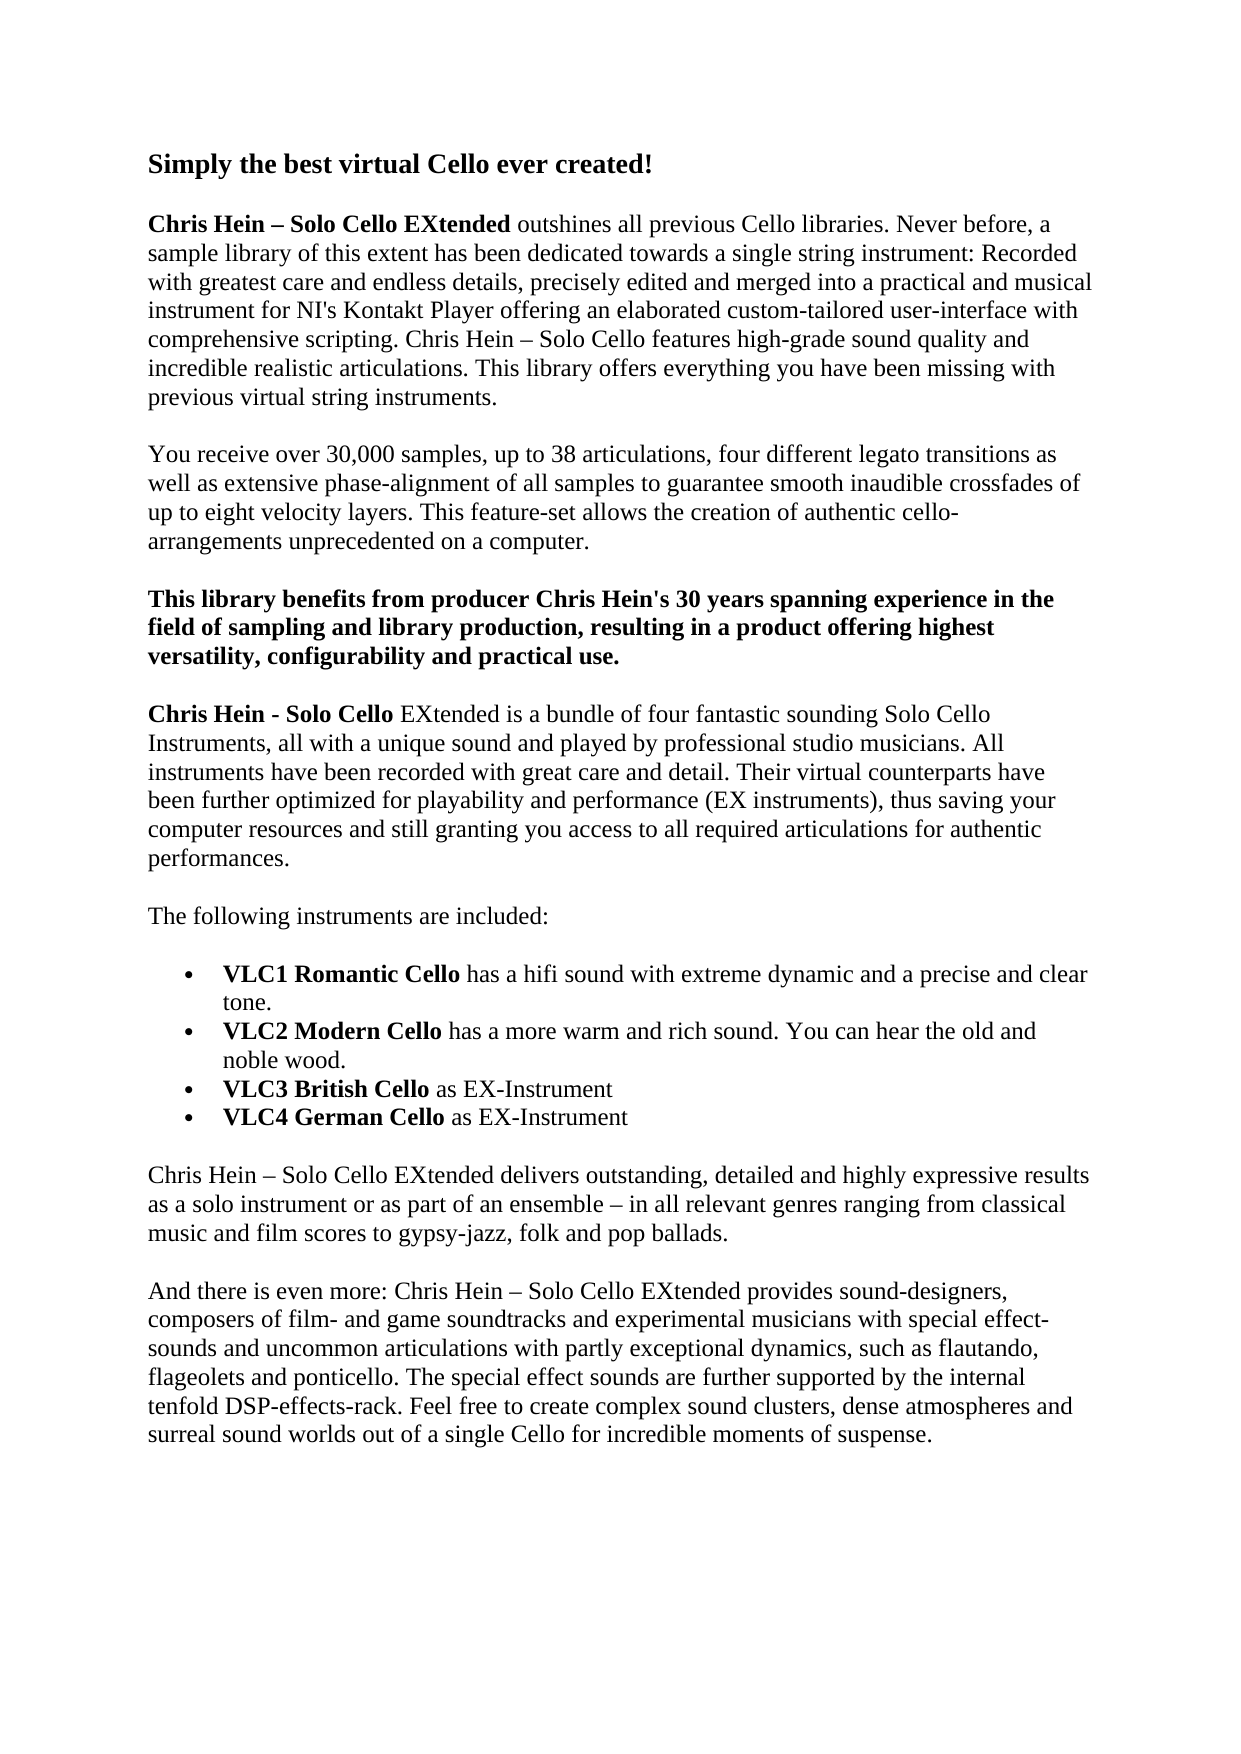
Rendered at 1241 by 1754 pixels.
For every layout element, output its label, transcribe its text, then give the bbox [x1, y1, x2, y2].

text And there is even more: Chris Hein – Solo Cello EXtended provides sound-designers, composers of film- and game soundtracks and experimental musicians with special effect-sounds and uncommon articulations with partly exceptional dynamics, such as flautando, flageolets and ponticello. The special effect sounds are further supported by the internal tenfold DSP-effects-rack. Feel free to create complex sound clusters, dense atmospheres and surreal sound worlds out of a single Cello for incredible moments of suspense. [148, 1276, 1093, 1448]
text Chris Hein – Solo Cello EXtended outshines all previous Cello libraries. Never before, a sample library of this extent has been dedicated towards a single string instrument: Recorded with greatest care and endless details, precisely edited and merged into a practical and musical instrument for NI's Kontakt Player offering an elaborated custom-tailored user-interface with comprehensive scripting. Chris Hein – Solo Cello features high-grade sound quality and incredible realistic articulations. This library offers everything you have been missing with previous virtual string instruments. [148, 209, 1093, 410]
list VLC4 German Cello as EX-Instrument [185, 1102, 1093, 1131]
text The following instruments are included: [148, 901, 1093, 929]
list VLC3 British Cello as EX-Instrument [185, 1074, 1093, 1102]
text Chris Hein – Solo Cello EXtended delivers outstanding, detailed and highly expressive results as a solo instrument or as part of an ensemble – in all relevant genres ranging from classical music and film scores to gypsy-jazz, folk and pop ballads. [148, 1160, 1093, 1247]
text Simply the best virtual Cello ever created! [148, 148, 1093, 180]
text This library benefits from producer Chris Hein's 30 years spanning experience in the field of sampling and library production, resulting in a product offering highest versatility, configurability and practical use. [148, 584, 1093, 670]
list VLC2 Modern Cello has a more warm and rich sound. You can hear the old and noble wood. [185, 1016, 1093, 1074]
list VLC1 Romantic Cello has a hifi sound with extreme dynamic and a precise and clear tone. [185, 959, 1093, 1016]
text You receive over 30,000 samples, up to 38 articulations, four different legato transitions as well as extensive phase-alignment of all samples to guarantee smooth inaudible crossfades of up to eight velocity layers. This feature-set allows the creation of authentic cello-arrangements unprecedented on a computer. [148, 439, 1093, 554]
text Chris Hein - Solo Cello EXtended is a bundle of four fantastic sounding Solo Cello Instruments, all with a unique sound and played by professional studio musicians. All instruments have been recorded with great care and detail. Their virtual counterparts have been further optimized for playability and performance (EX instruments), thus saving your computer resources and still granting you access to all required articulations for authentic performances. [148, 699, 1093, 872]
